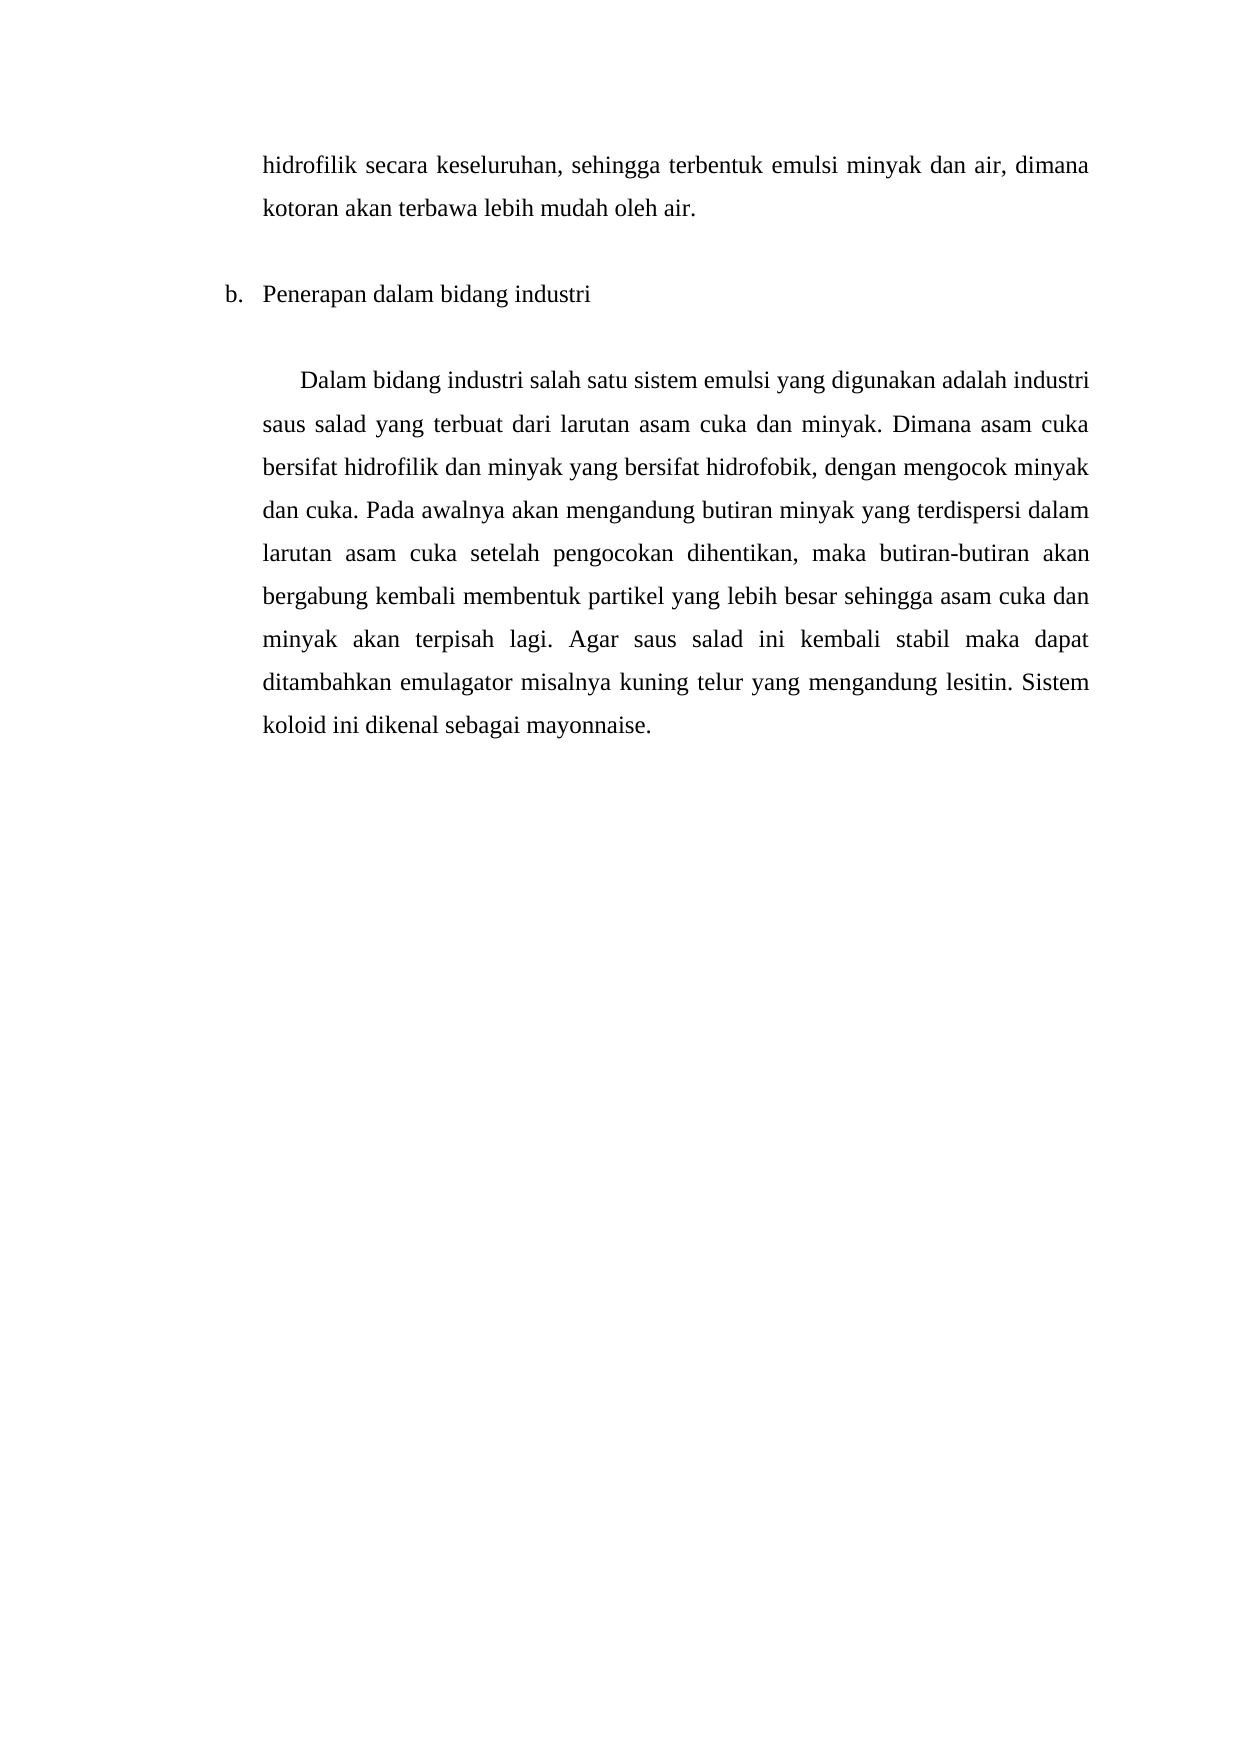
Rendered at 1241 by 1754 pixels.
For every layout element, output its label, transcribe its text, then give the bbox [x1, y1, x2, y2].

list Penerapan dalam bidang industri [225, 279, 1090, 308]
list Dalam bidang industri salah satu sistem emulsi yang digunakan adalah industri saus salad yang terbuat dari larutan asam cuka dan minyak. Dimana asam cuka bersifat hidrofilik dan minyak yang bersifat hidrofobik, dengan mengocok minyak dan cuka. Pada awalnya akan mengandung butiran minyak yang terdispersi dalam larutan asam cuka setelah pengocokan dihentikan, maka butiran-butiran akan bergabung kembali membentuk partikel yang lebih besar sehingga asam cuka dan minyak akan terpisah lagi. Agar saus salad ini kembali stabil maka dapat ditambahkan emulagator misalnya kuning telur yang mengandung lesitin. Sistem koloid ini dikenal sebagai mayonnaise. [262, 366, 1090, 739]
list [262, 150, 1090, 222]
